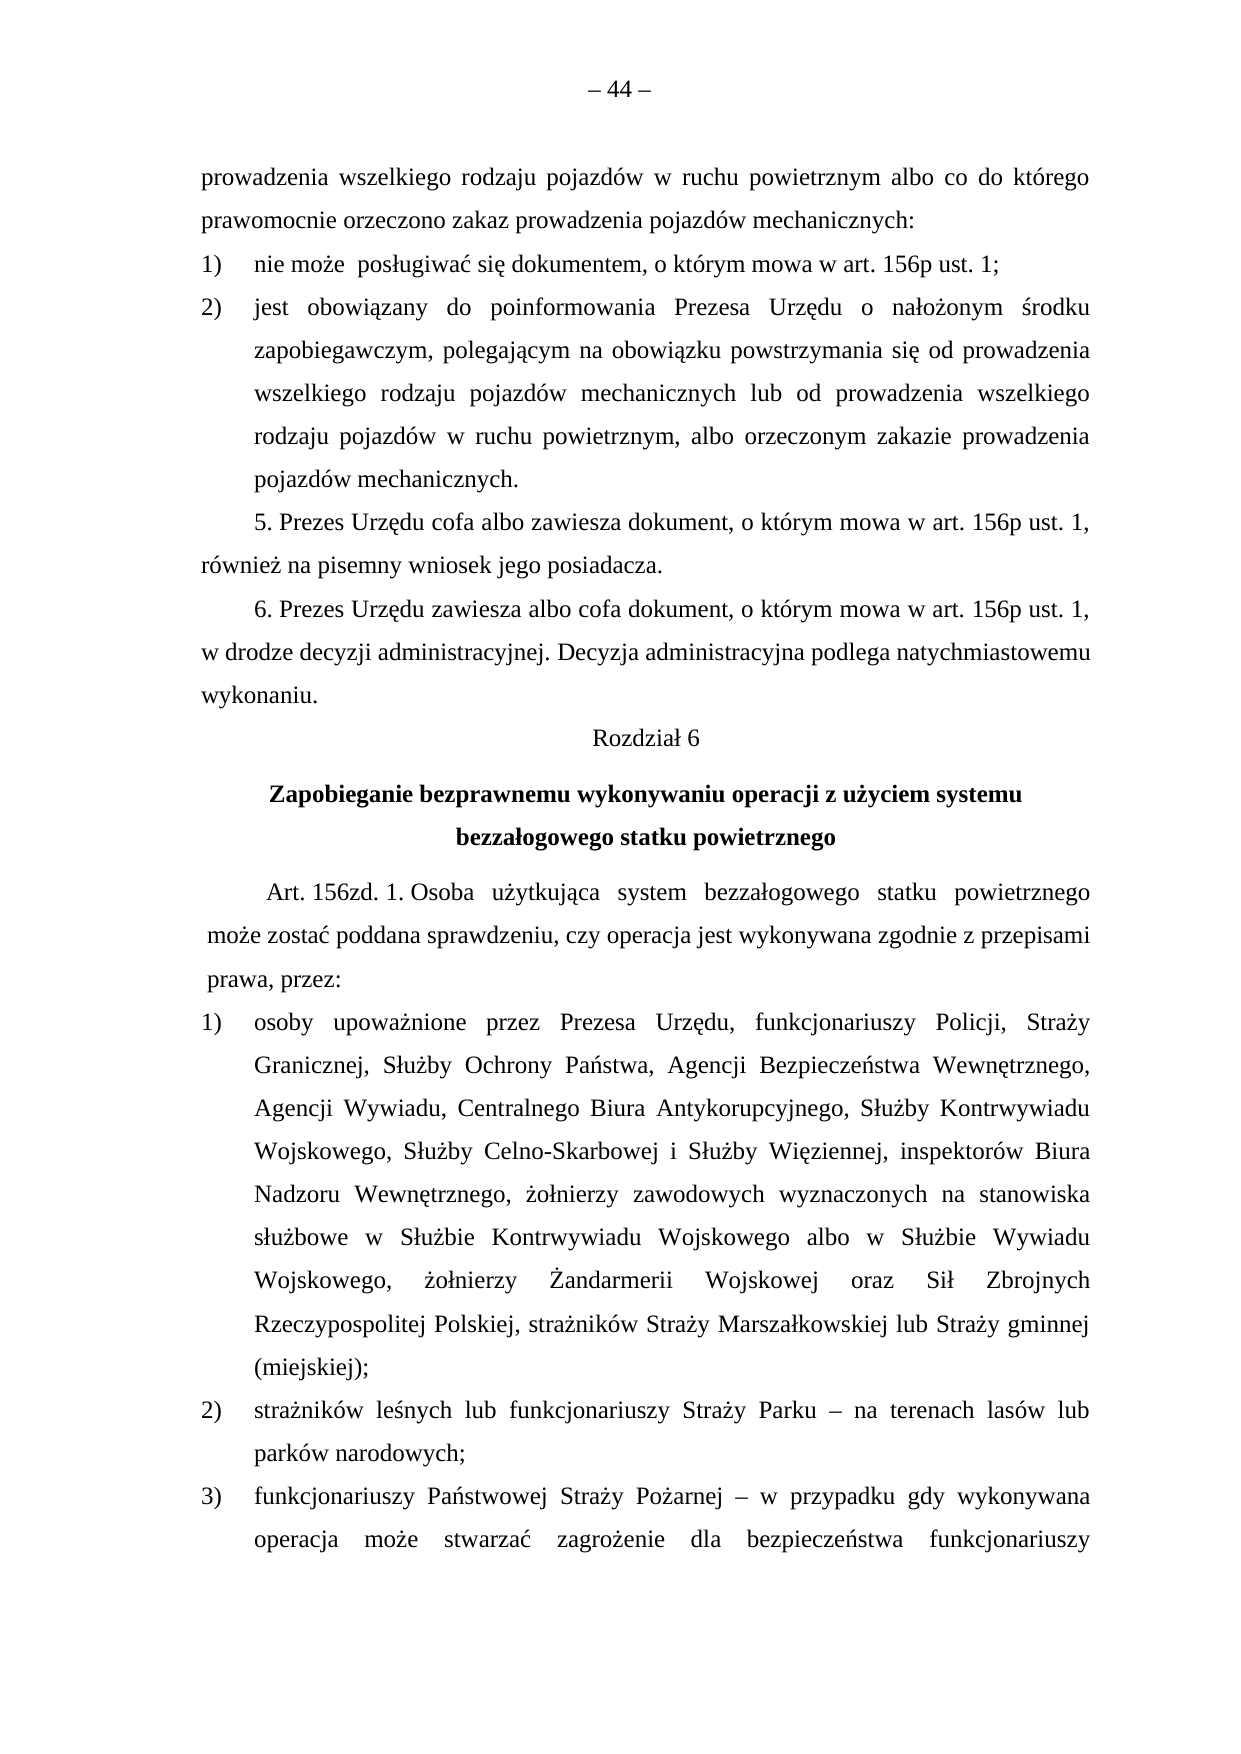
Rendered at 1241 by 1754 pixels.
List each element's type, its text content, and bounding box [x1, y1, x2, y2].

text Rozdział 6 [201, 723, 1091, 752]
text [201, 1481, 1091, 1553]
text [201, 162, 1091, 234]
text 1) nie może posługiwać się dokumentem, o którym mowa w art. 156p ust. 1; [201, 249, 1091, 277]
text 5. Prezes Urzędu cofa albo zawiesza dokument, o którym mowa w art. 156p ust. 1, również na pisemny wniosek jego posiadacza. [201, 507, 1091, 579]
text Zapobieganie bezprawnemu wykonywaniu operacji z użyciem systemu bezzałogowego statku powietrznego [201, 779, 1091, 851]
text 2) jest obowiązany do poinformowania Prezesa Urzędu o nałożonym środku zapobiegawczym, polegającym na obowiązku powstrzymania się od prowadzenia wszelkiego rodzaju pojazdów mechanicznych lub od prowadzenia wszelkiego rodzaju pojazdów w ruchu powietrznym, albo orzeczonym zakazie prowadzenia pojazdów mechanicznych. [201, 292, 1091, 493]
text Art. 156zd. 1. Osoba użytkująca system bezzałogowego statku powietrznego może zostać poddana sprawdzeniu, czy operacja jest wykonywana zgodnie z przepisami prawa, przez: [207, 877, 1091, 992]
text 6. Prezes Urzędu zawiesza albo cofa dokument, o którym mowa w art. 156p ust. 1, w drodze decyzji administracyjnej. Decyzja administracyjna podlega natychmiastowemu wykonaniu. [201, 594, 1091, 709]
text 2) strażników leśnych lub funkcjonariuszy Straży Parku – na terenach lasów lub parków narodowych; [201, 1395, 1091, 1467]
text 1) osoby upoważnione przez Prezesa Urzędu, funkcjonariuszy Policji, Straży Granicznej, Służby Ochrony Państwa, Agencji Bezpieczeństwa Wewnętrznego, Agencji Wywiadu, Centralnego Biura Antykorupcyjnego, Służby Kontrwywiadu Wojskowego, Służby Celno-Skarbowej i Służby Więziennej, inspektorów Biura Nadzoru Wewnętrznego, żołnierzy zawodowych wyznaczonych na stanowiska służbowe w Służbie Kontrwywiadu Wojskowego albo w Służbie Wywiadu Wojskowego, żołnierzy Żandarmerii Wojskowej oraz Sił Zbrojnych Rzeczypospolitej Polskiej, strażników Straży Marszałkowskiej lub Straży gminnej (miejskiej); [201, 1007, 1091, 1381]
